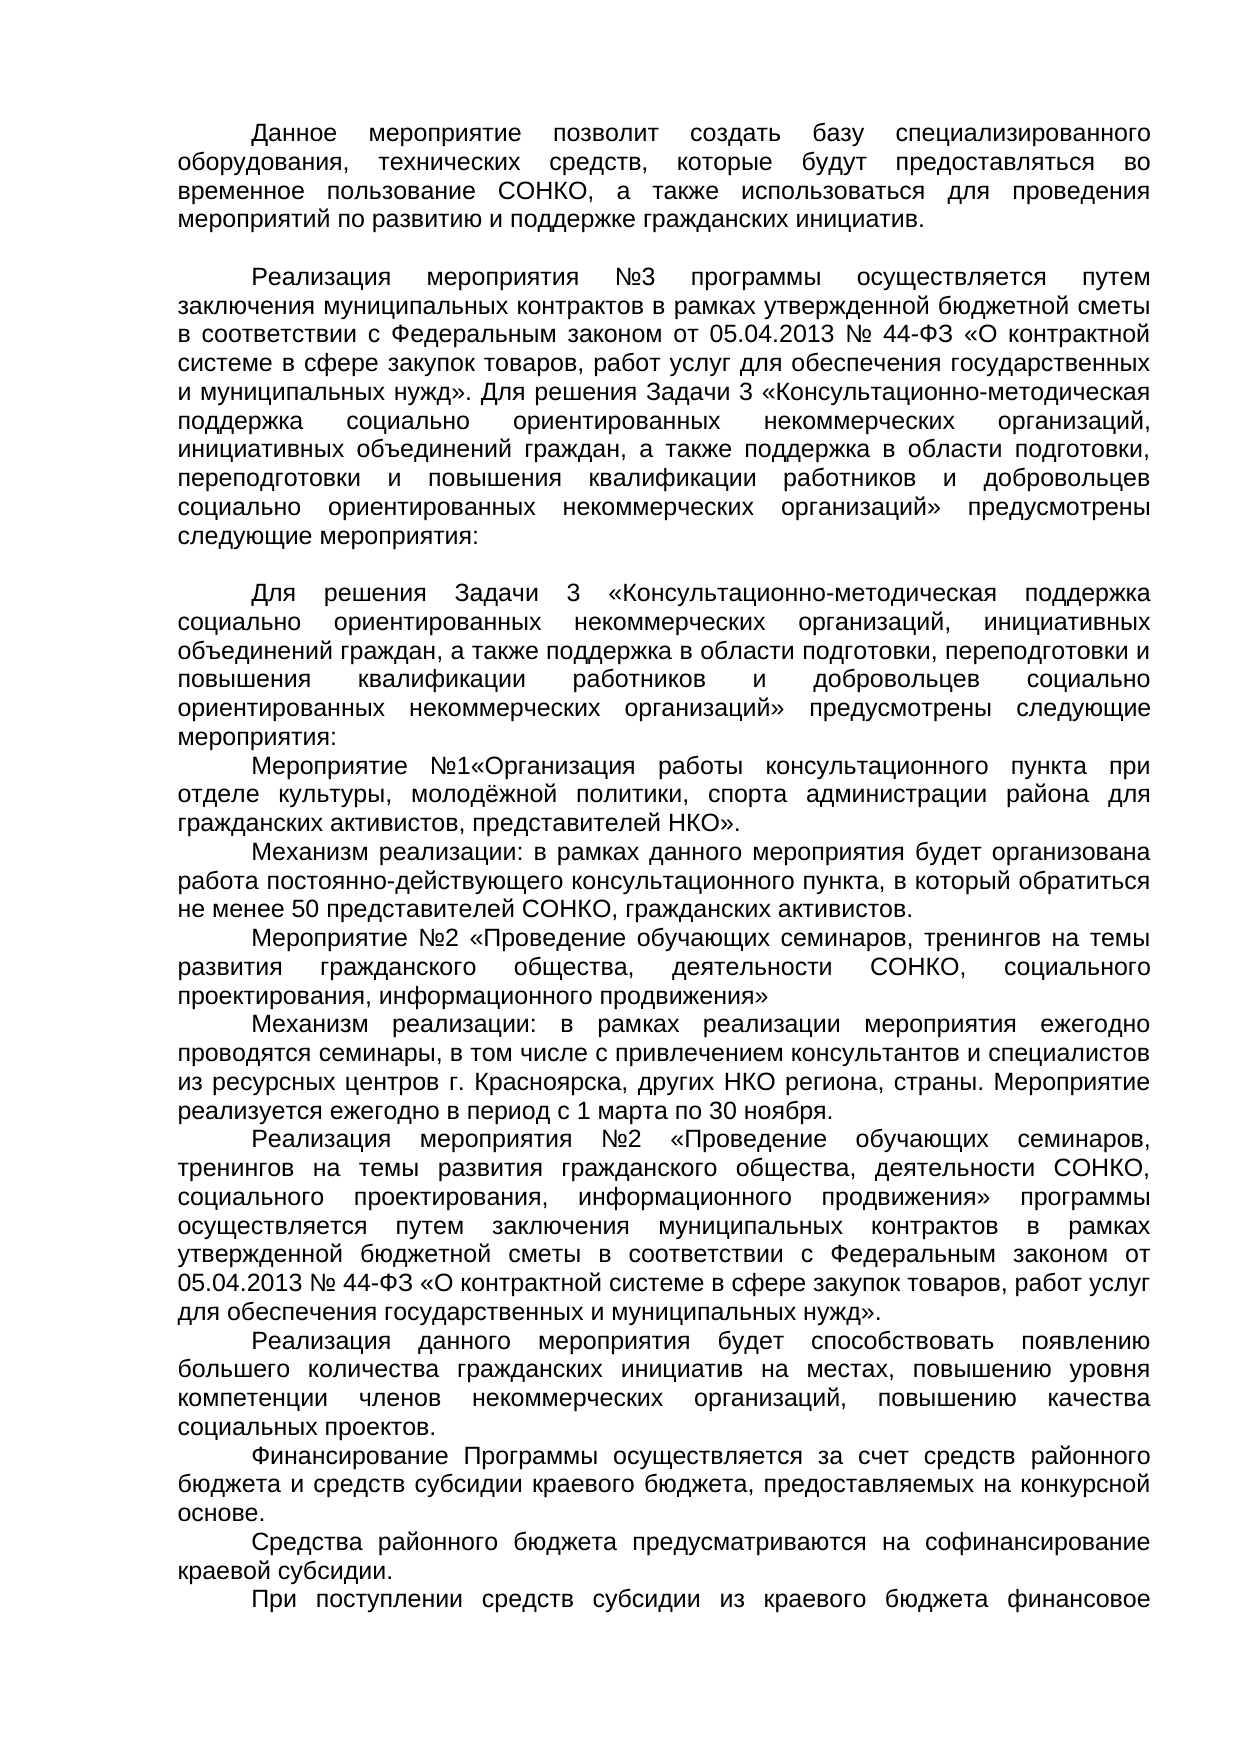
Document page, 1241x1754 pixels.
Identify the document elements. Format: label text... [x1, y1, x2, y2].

text Реализация мероприятия №2 «Проведение обучающих семинаров, тренингов на темы развития гражданского общества, деятельности СОНКО, социального проектирования, информационного продвижения» программы осуществляется путем заключения муниципальных контрактов в рамках утвержденной бюджетной сметы в соответствии с Федеральным законом от 05.04.2013 № 44-ФЗ «О контрактной системе в сфере закупок товаров, работ услуг для обеспечения государственных и муниципальных нужд». [177, 1124, 1152, 1326]
text Механизм реализации: в рамках реализации мероприятия ежегодно проводятся семинары, в том числе с привлечением консультантов и специалистов из ресурсных центров г. Красноярска, других НКО региона, страны. Мероприятие реализуется ежегодно в период с 1 марта по 30 ноября. [177, 1009, 1152, 1124]
text Средства районного бюджета предусматриваются на софинансирование краевой субсидии. [177, 1527, 1152, 1584]
text Реализация данного мероприятия будет способствовать появлению большего количества гражданских инициатив на местах, повышению уровня компетенции членов некоммерческих организаций, повышению качества социальных проектов. [177, 1326, 1152, 1441]
list Мероприятие №1«Организация работы консультационного пункта при отделе культуры, молодёжной политики, спорта администрации района для гражданских активистов, представителей НКО». [177, 751, 1152, 837]
text Финансирование Программы осуществляется за счет средств районного бюджета и средств субсидии краевого бюджета, предоставляемых на конкурсной основе. [177, 1441, 1152, 1527]
list Мероприятие №2 «Проведение обучающих семинаров, тренингов на темы развития гражданского общества, деятельности СОНКО, социального проектирования, информационного продвижения» [177, 923, 1152, 1009]
list Механизм реализации: в рамках данного мероприятия будет организована работа постоянно-действующего консультационного пункта, в который обратиться не менее 50 представителей СОНКО, гражданских активистов. [177, 837, 1152, 923]
text Данное мероприятие позволит создать базу специализированного оборудования, технических средств, которые будут предоставляться во временное пользование СОНКО, а также использоваться для проведения мероприятий по развитию и поддержке гражданских инициатив. [177, 118, 1152, 233]
text Для решения Задачи 3 «Консультационно-методическая поддержка социально ориентированных некоммерческих организаций, инициативных объединений граждан, а также поддержка в области подготовки, переподготовки и повышения квалификации работников и добровольцев социально ориентированных некоммерческих организаций» предусмотрены следующие мероприятия: [177, 578, 1152, 751]
text Реализация мероприятия №3 программы осуществляется путем заключения муниципальных контрактов в рамках утвержденной бюджетной сметы в соответствии с Федеральным законом от 05.04.2013 № 44-ФЗ «О контрактной системе в сфере закупок товаров, работ услуг для обеспечения государственных и муниципальных нужд». Для решения Задачи 3 «Консультационно-методическая поддержка социально ориентированных некоммерческих организаций, инициативных объединений граждан, а также поддержка в области подготовки, переподготовки и повышения квалификации работников и добровольцев социально ориентированных некоммерческих организаций» предусмотрены следующие мероприятия: [177, 262, 1152, 549]
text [177, 1584, 1152, 1613]
